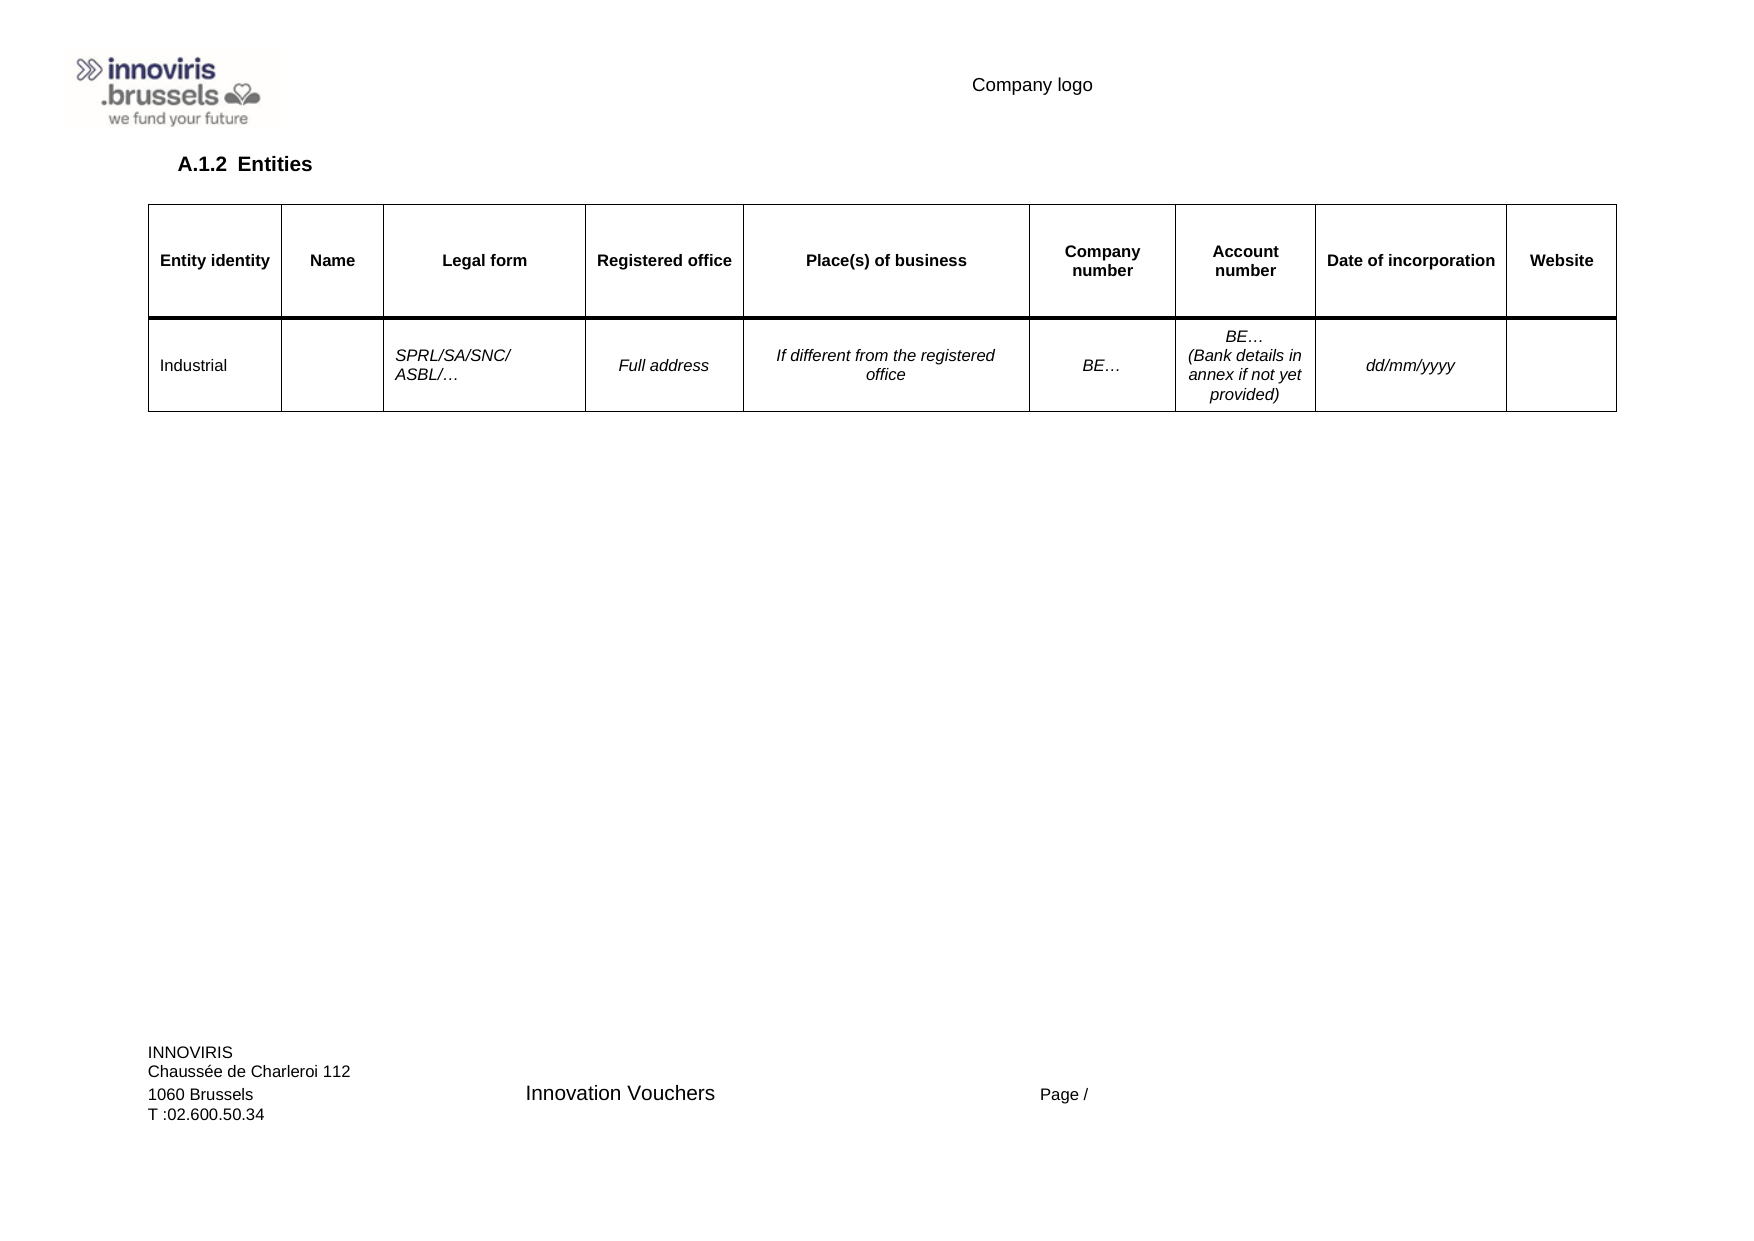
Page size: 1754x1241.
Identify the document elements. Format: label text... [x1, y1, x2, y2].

picture [65, 47, 282, 147]
table_header Entity identity [149, 205, 281, 316]
table_cell [1507, 320, 1616, 411]
table_cell dd/mm/yyyy [1316, 320, 1506, 411]
table_header Website [1507, 205, 1616, 316]
table_cell Industrial [149, 320, 281, 411]
table_header Company number [1030, 205, 1175, 316]
table_cell If different from the registered office [744, 320, 1029, 411]
table_header Name [282, 205, 383, 316]
table_header Place(s) of business [744, 205, 1029, 316]
subtitle Entities [177, 152, 1606, 202]
table_cell BE… [1030, 320, 1175, 411]
table_cell [282, 320, 383, 411]
table_header Registered office [586, 205, 743, 316]
table_cell Full address [586, 320, 743, 411]
table_header Date of incorporation [1316, 205, 1506, 316]
table_cell SPRL/SA/SNC/ASBL/… [384, 320, 585, 411]
table_cell BE… (Bank details in annex if not yet provided) [1176, 320, 1315, 411]
table_header Legal form [384, 205, 585, 316]
table_header Account number [1176, 205, 1315, 316]
